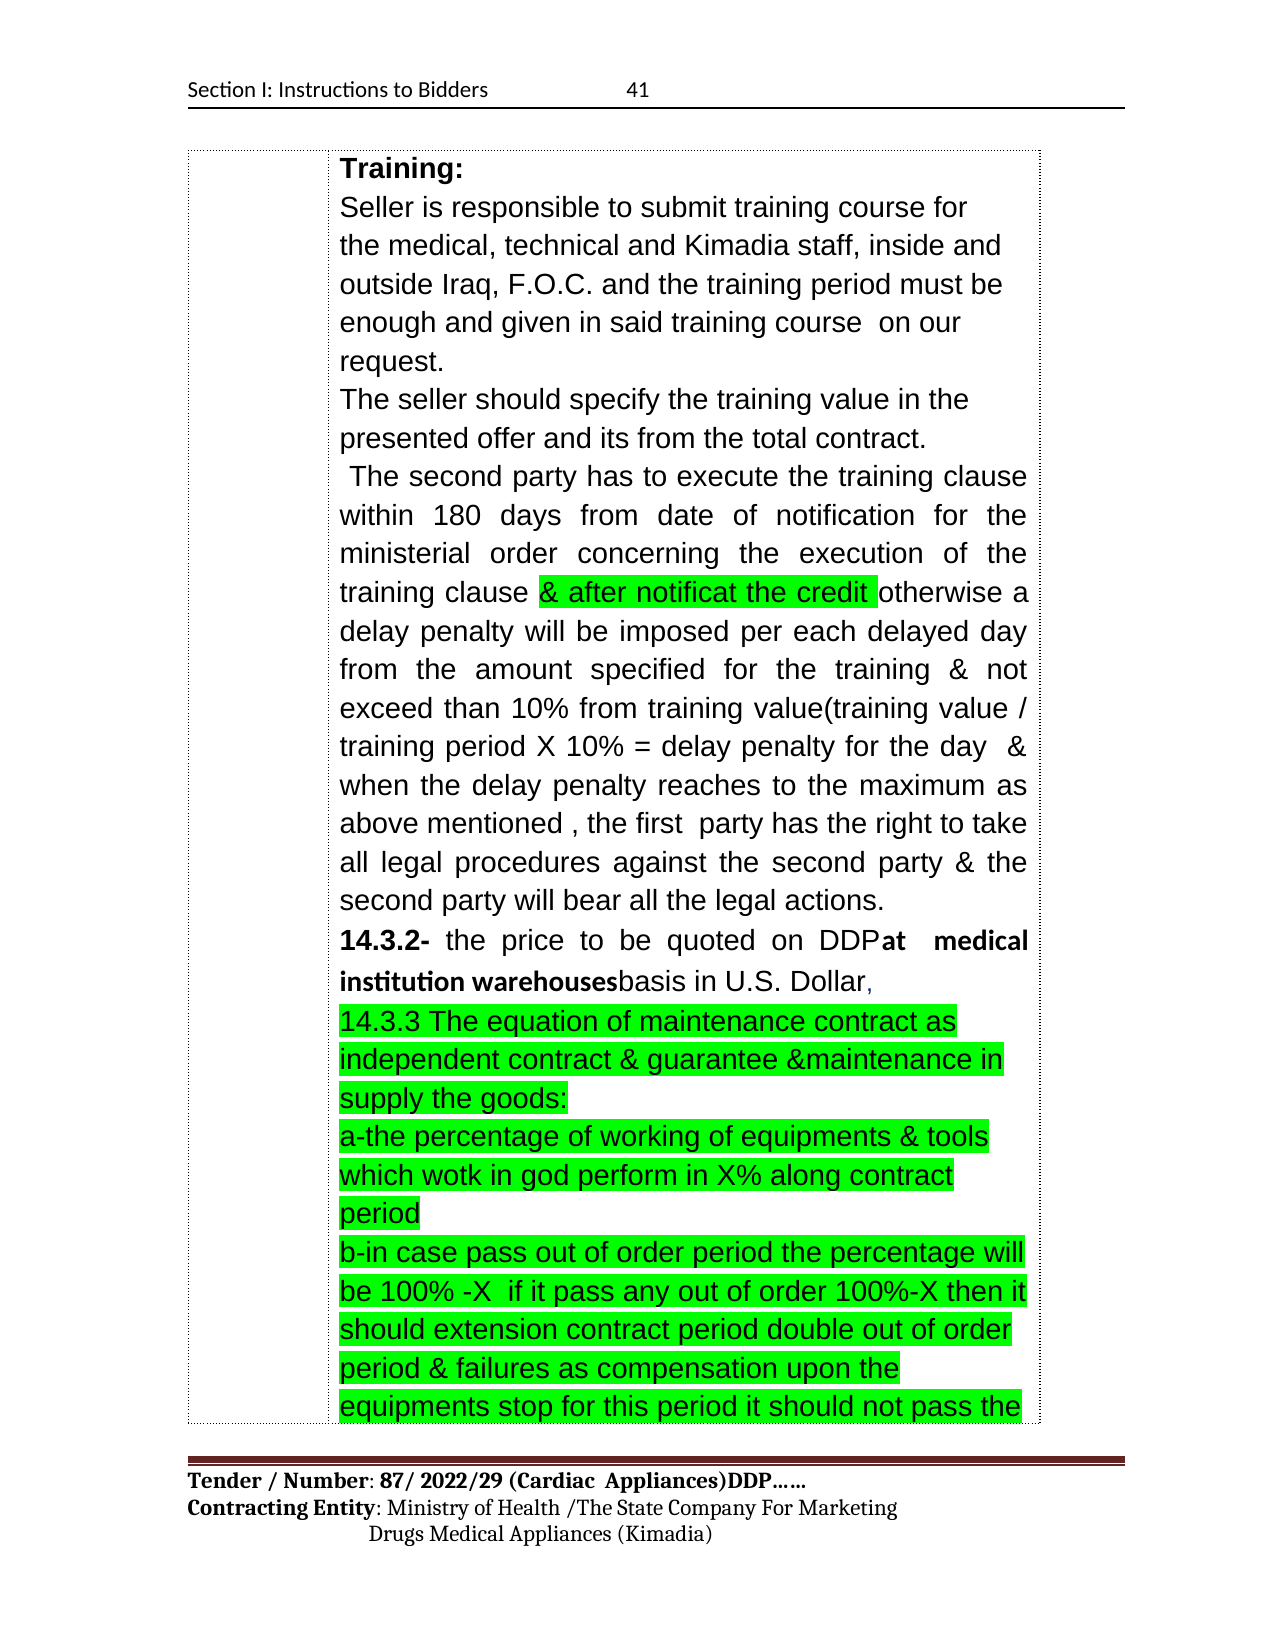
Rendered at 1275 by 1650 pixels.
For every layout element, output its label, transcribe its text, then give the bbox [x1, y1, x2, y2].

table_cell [328, 150, 1040, 1423]
table_cell 14 [188, 150, 328, 1423]
